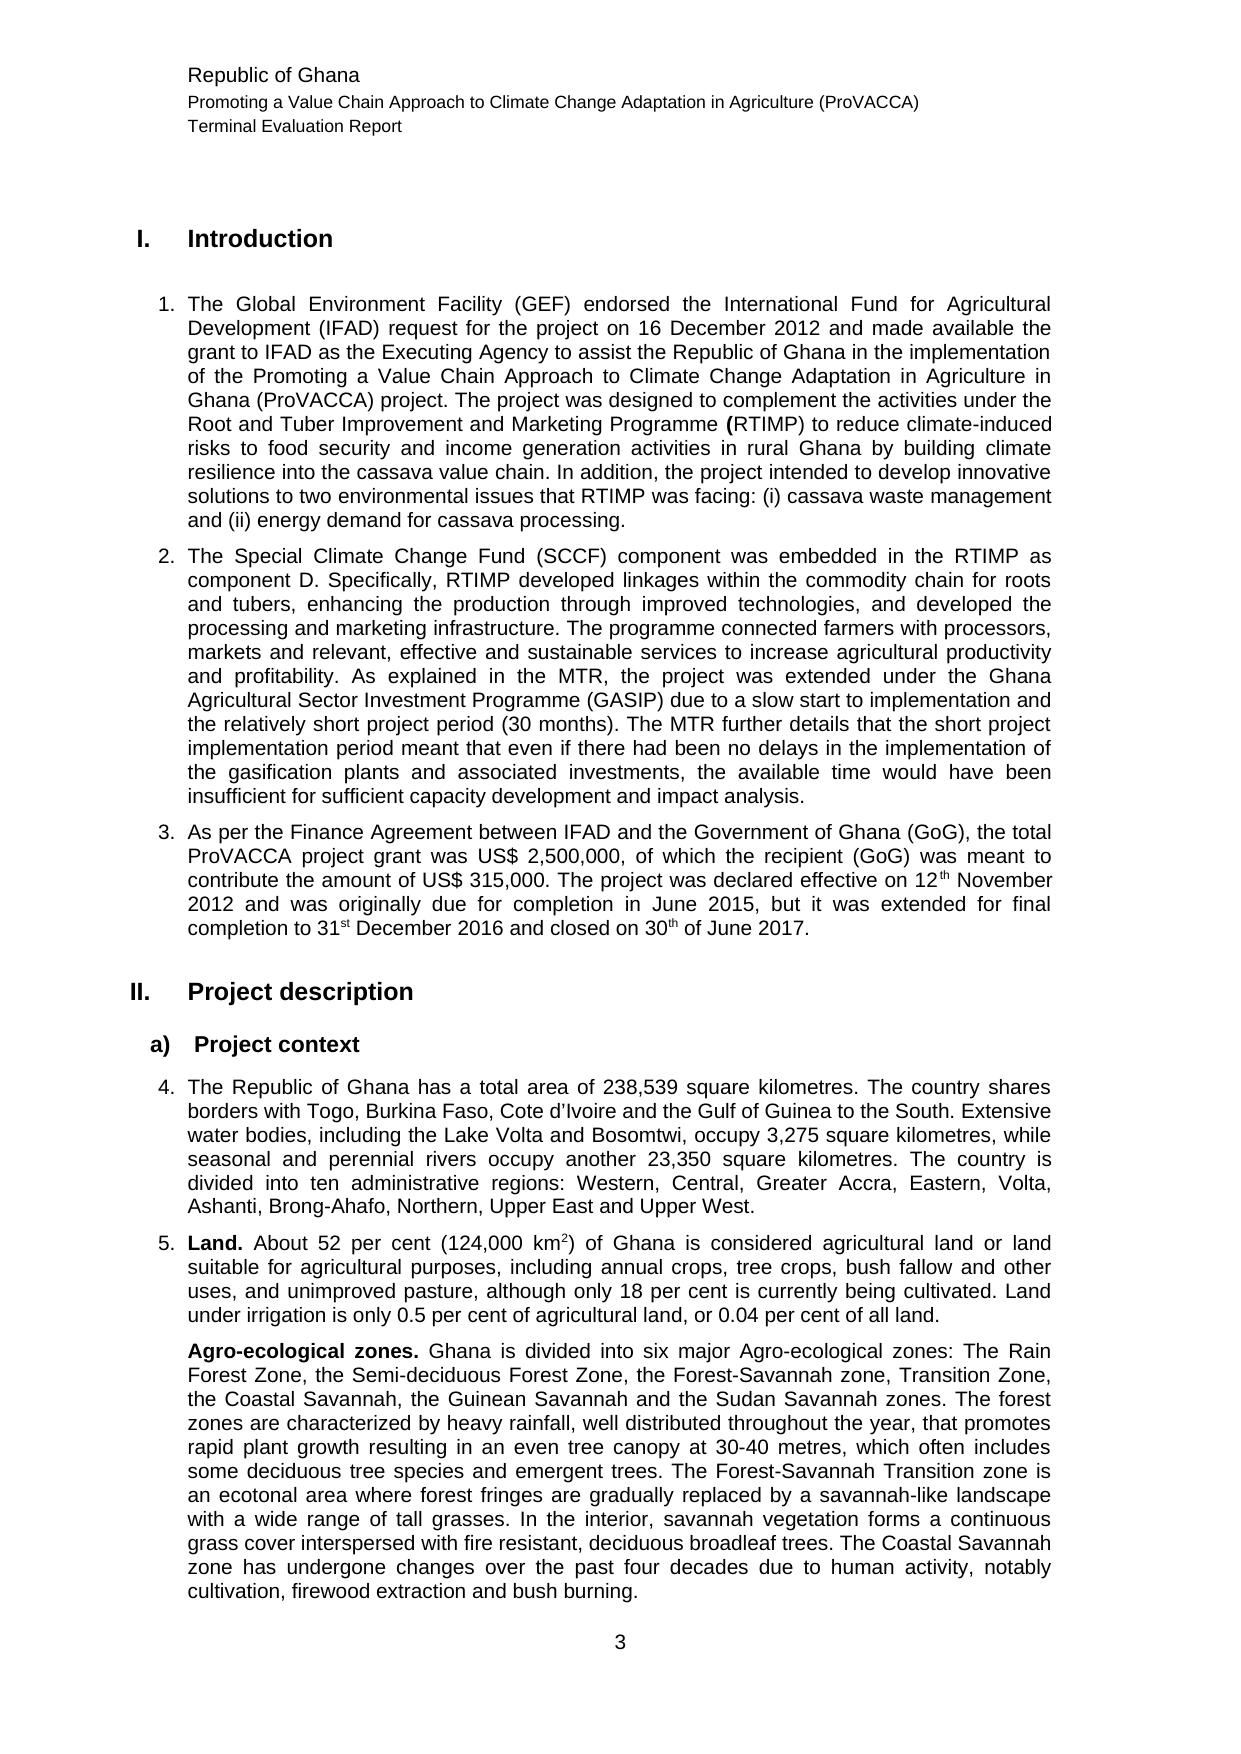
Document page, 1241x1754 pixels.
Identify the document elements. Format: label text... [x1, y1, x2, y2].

list The Republic of Ghana has a total area of 238,539 square kilometres. The country shares borders with Togo, Burkina Faso, Cote d’Ivoire and the Gulf of Guinea to the South. Extensive water bodies, including the Lake Volta and Bosomtwi, occupy 3,275 square kilometres, while seasonal and perennial rivers occupy another 23,350 square kilometres. The country is divided into ten administrative regions: Western, Central, Greater Accra, Eastern, Volta, Ashanti, Brong-Ahafo, Northern, Upper East and Upper West. [158, 1074, 1053, 1218]
list Land. About 52 per cent (124,000 km2) of Ghana is considered agricultural land or land suitable for agricultural purposes, including annual crops, tree crops, bush fallow and other uses, and unimproved pasture, although only 18 per cent is currently being cultivated. Land under irrigation is only 0.5 per cent of agricultural land, or 0.04 per cent of all land. [158, 1231, 1053, 1327]
list As per the Finance Agreement between IFAD and the Government of Ghana (GoG), the total ProVACCA project grant was US$ 2,500,000, of which the recipient (GoG) was meant to contribute the amount of US$ 315,000. The project was declared effective on 12th November 2012 and was originally due for completion in June 2015, but it was extended for final completion to 31st December 2016 and closed on 30th of June 2017. [158, 820, 1053, 940]
text Agro-ecological zones. Ghana is divided into six major Agro-ecological zones: The Rain Forest Zone, the Semi-deciduous Forest Zone, the Forest-Savannah zone, Transition Zone, the Coastal Savannah, the Guinean Savannah and the Sudan Savannah zones. The forest zones are characterized by heavy rainfall, well distributed throughout the year, that promotes rapid plant growth resulting in an even tree canopy at 30-40 metres, which often includes some deciduous tree species and emergent trees. The Forest-Savannah Transition zone is an ecotonal area where forest fringes are gradually replaced by a savannah-like landscape with a wide range of tall grasses. In the interior, savannah vegetation forms a continuous grass cover interspersed with fire resistant, deciduous broadleaf trees. The Coastal Savannah zone has undergone changes over the past four decades due to human activity, notably cultivation, firewood extraction and bush burning. [187, 1339, 1053, 1603]
list The Special Climate Change Fund (SCCF) component was embedded in the RTIMP as component D. Specifically, RTIMP developed linkages within the commodity chain for roots and tubers, enhancing the production through improved technologies, and developed the processing and marketing infrastructure. The programme connected farmers with processors, markets and relevant, effective and sustainable services to increase agricultural productivity and profitability. As explained in the MTR, the project was extended under the Ghana Agricultural Sector Investment Programme (GASIP) due to a slow start to implementation and the relatively short project period (30 months). The MTR further details that the short project implementation period meant that even if there had been no delays in the implementation of the gasification plants and associated investments, the available time would have been insufficient for sufficient capacity development and impact analysis. [158, 544, 1053, 807]
list The Global Environment Facility (GEF) endorsed the International Fund for Agricultural Development (IFAD) request for the project on 16 December 2012 and made available the grant to IFAD as the Executing Agency to assist the Republic of Ghana in the implementation of the Promoting a Value Chain Approach to Climate Change Adaptation in Agriculture in Ghana (ProVACCA) project. The project was designed to complement the activities under the Root and Tuber Improvement and Marketing Programme (RTIMP) to reduce climate-induced risks to food security and income generation activities in rural Ghana by building climate resilience into the cassava value chain. In addition, the project intended to develop innovative solutions to two environmental issues that RTIMP was facing: (i) cassava waste management and (ii) energy demand for cassava processing. [158, 292, 1053, 531]
subtitle Introduction [150, 224, 1053, 253]
subtitle Project description [150, 977, 1053, 1006]
subtitle Project context [150, 1031, 1053, 1057]
